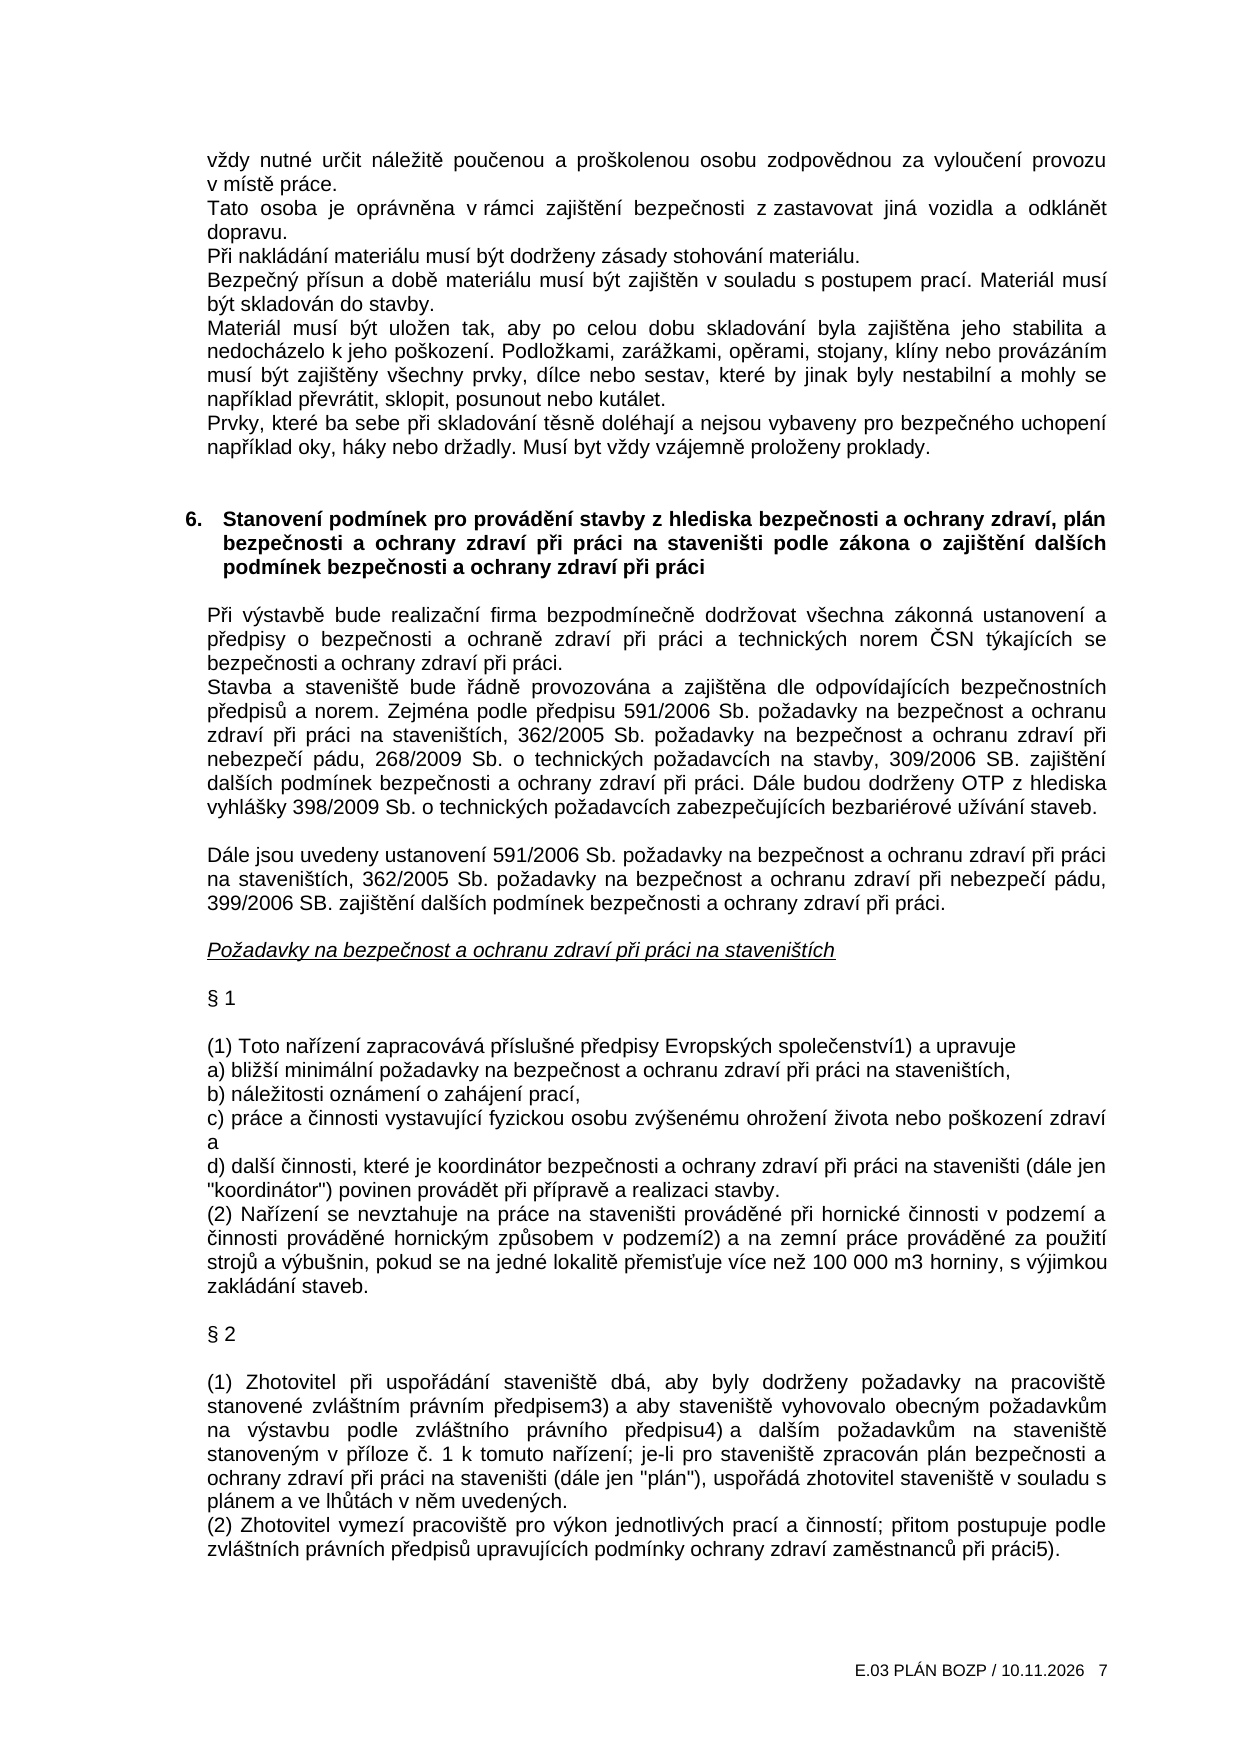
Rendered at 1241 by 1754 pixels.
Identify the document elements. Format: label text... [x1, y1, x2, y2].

text Dále jsou uvedeny ustanovení 591/2006 Sb. požadavky na bezpečnost a ochranu zdraví při práci na staveništích, 362/2005 Sb. požadavky na bezpečnost a ochranu zdraví při nebezpečí pádu, 399/2006 SB. zajištění dalších podmínek bezpečnosti a ochrany zdraví při práci. [207, 842, 1107, 914]
text § 1 [207, 986, 1107, 1010]
text Stavba a staveniště bude řádně provozována a zajištěna dle odpovídajících bezpečnostních předpisů a norem. Zejména podle předpisu 591/2006 Sb. požadavky na bezpečnost a ochranu zdraví při práci na staveništích, 362/2005 Sb. požadavky na bezpečnost a ochranu zdraví při nebezpečí pádu, 268/2009 Sb. o technických požadavcích na stavby, 309/2006 SB. zajištění dalších podmínek bezpečnosti a ochrany zdraví při práci. Dále budou dodrženy OTP z hlediska vyhlášky 398/2009 Sb. o technických požadavcích zabezpečujících bezbariérové užívání staveb. [207, 675, 1107, 818]
text (1) Toto nařízení zapracovává příslušné předpisy Evropských společenství1) a upravuje [207, 1034, 1107, 1058]
text d) další činnosti, které je koordinátor bezpečnosti a ochrany zdraví při práci na staveništi (dále jen "koordinátor") povinen provádět při přípravě a realizaci stavby. [207, 1154, 1107, 1202]
list Stanovení podmínek pro provádění stavby z hlediska bezpečnosti a ochrany zdraví, plán bezpečnosti a ochrany zdraví při práci na staveništi podle zákona o zajištění dalších podmínek bezpečnosti a ochrany zdraví při práci [185, 507, 1107, 579]
text (1) Zhotovitel při uspořádání staveniště dbá, aby byly dodrženy požadavky na pracoviště stanovené zvláštním právním předpisem3) a aby staveniště vyhovovalo obecným požadavkům na výstavbu podle zvláštního právního předpisu4) a dalším požadavkům na staveniště stanoveným v příloze č. 1 k tomuto nařízení; je-li pro staveniště zpracován plán bezpečnosti a ochrany zdraví při práci na staveništi (dále jen "plán"), uspořádá zhotovitel staveniště v souladu s plánem a ve lhůtách v něm uvedených. [207, 1369, 1107, 1513]
text c) práce a činnosti vystavující fyzickou osobu zvýšenému ohrožení života nebo poškození zdraví a [207, 1106, 1107, 1154]
text Při výstavbě bude realizační firma bezpodmínečně dodržovat všechna zákonná ustanovení a předpisy o bezpečnosti a ochraně zdraví při práci a technických norem ČSN týkajících se bezpečnosti a ochrany zdraví při práci. [207, 603, 1107, 675]
text Materiál musí být uložen tak, aby po celou dobu skladování byla zajištěna jeho stabilita a nedocházelo k jeho poškození. Podložkami, zarážkami, opěrami, stojany, klíny nebo provázáním musí být zajištěny všechny prvky, dílce nebo sestav, které by jinak byly nestabilní a mohly se například převrátit, sklopit, posunout nebo kutálet. [207, 315, 1107, 411]
text Požadavky na bezpečnost a ochranu zdraví při práci na staveništích [207, 938, 1107, 962]
text (2) Nařízení se nevztahuje na práce na staveništi prováděné při hornické činnosti v podzemí a činnosti prováděné hornickým způsobem v podzemí2) a na zemní práce prováděné za použití strojů a výbušnin, pokud se na jedné lokalitě přemisťuje více než 100 000 m3 horniny, s výjimkou zakládání staveb. [207, 1202, 1107, 1298]
text (2) Zhotovitel vymezí pracoviště pro výkon jednotlivých prací a činností; přitom postupuje podle zvláštních právních předpisů upravujících podmínky ochrany zdraví zaměstnanců při práci5). [207, 1513, 1107, 1561]
text Bezpečný přísun a době materiálu musí být zajištěn v souladu s postupem prací. Materiál musí být skladován do stavby. [207, 267, 1107, 315]
text Tato osoba je oprávněna v rámci zajištění bezpečnosti z zastavovat jiná vozidla a odklánět dopravu. [207, 196, 1107, 243]
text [207, 148, 1107, 196]
text a) bližší minimální požadavky na bezpečnost a ochranu zdraví při práci na staveništích, [207, 1058, 1107, 1082]
text Při nakládání materiálu musí být dodrženy zásady stohování materiálu. [207, 243, 1107, 267]
text § 2 [207, 1322, 1107, 1346]
text Prvky, které ba sebe při skladování těsně doléhají a nejsou vybaveny pro bezpečného uchopení například oky, háky nebo držadly. Musí byt vždy vzájemně proloženy proklady. [207, 411, 1107, 459]
text b) náležitosti oznámení o zahájení prací, [207, 1082, 1107, 1106]
